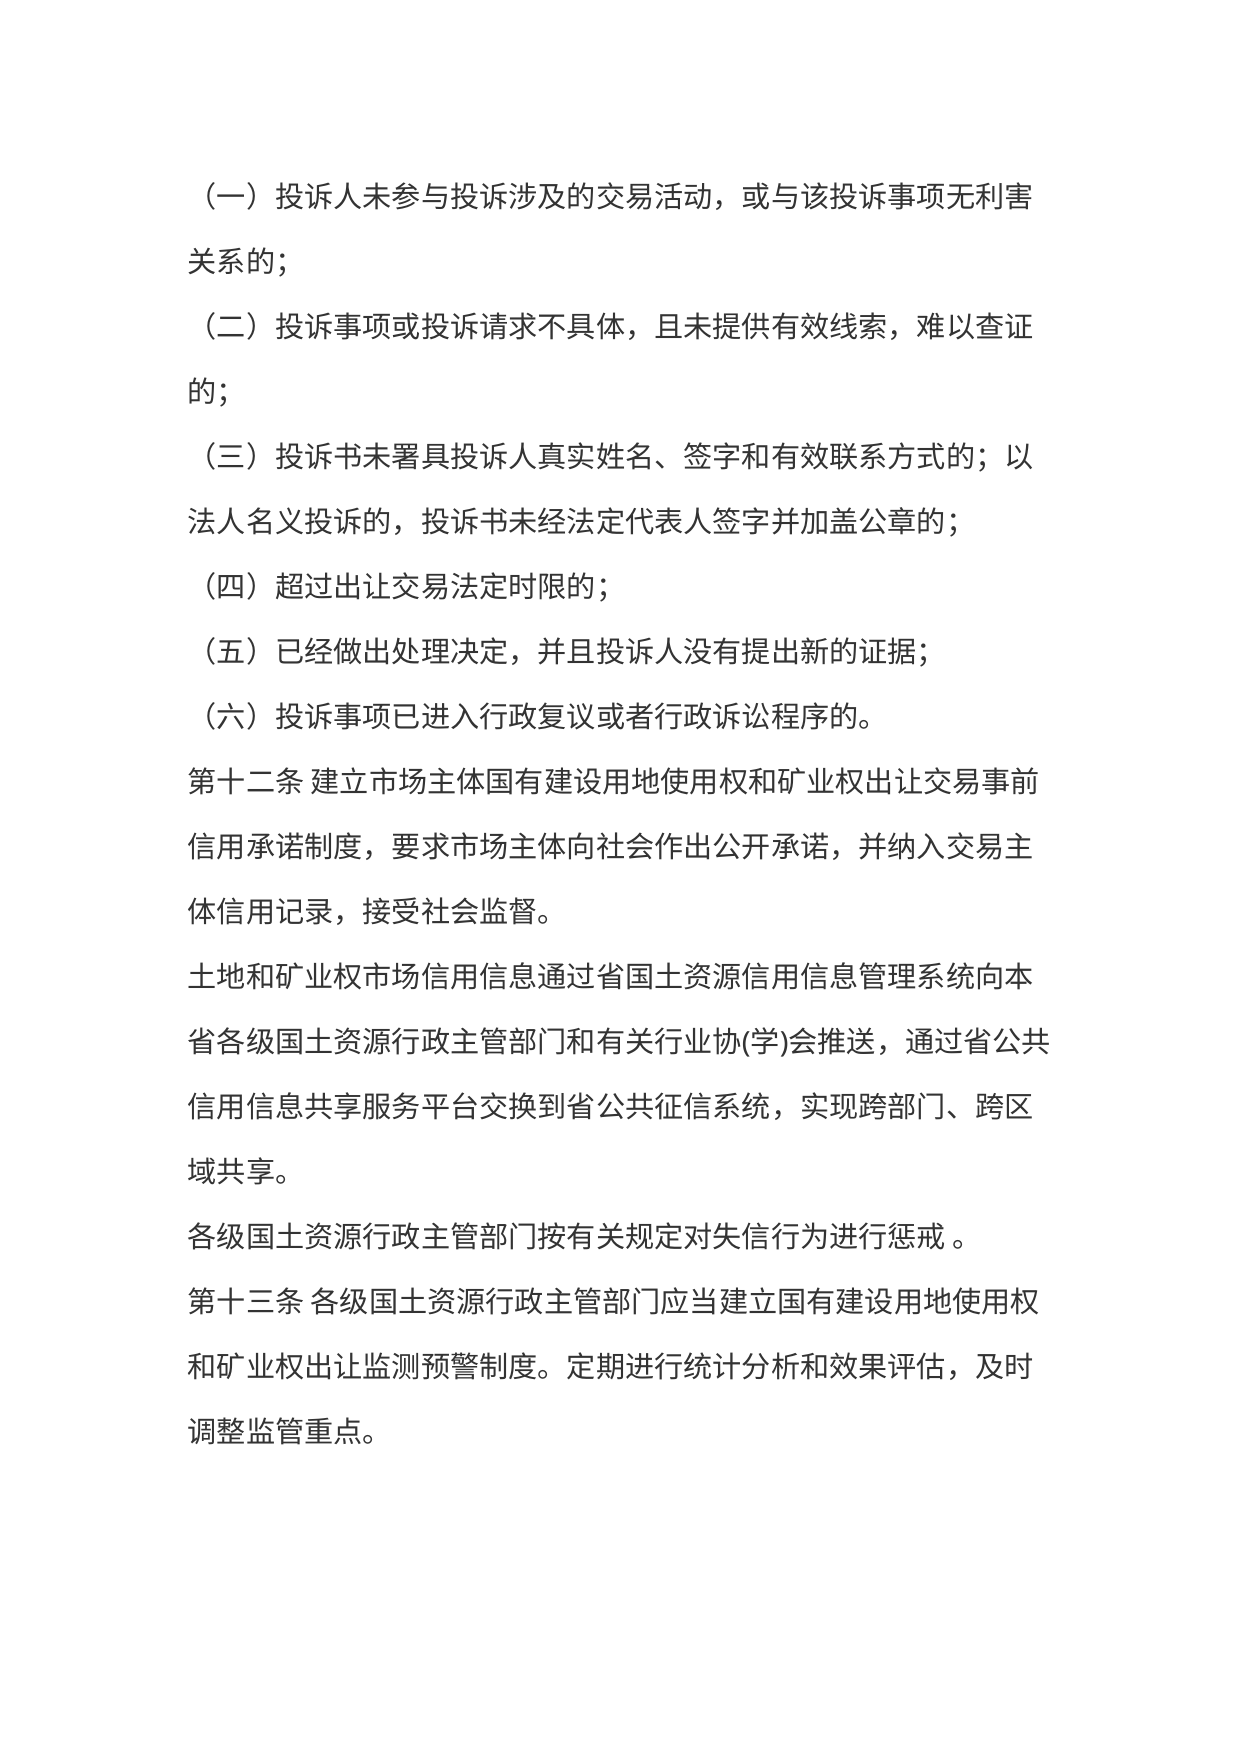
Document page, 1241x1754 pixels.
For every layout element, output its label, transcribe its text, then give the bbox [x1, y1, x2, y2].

text （二）投诉事项或投诉请求不具体，且未提供有效线索，难以查证的； [187, 292, 1053, 422]
text （一）投诉人未参与投诉涉及的交易活动，或与该投诉事项无利害关系的； [187, 162, 1053, 292]
text （三）投诉书未署具投诉人真实姓名、签字和有效联系方式的；以法人名义投诉的，投诉书未经法定代表人签字并加盖公章的； [187, 422, 1053, 552]
text （四）超过出让交易法定时限的； [187, 552, 1053, 617]
text 各级国土资源行政主管部门按有关规定对失信行为进行惩戒 。 [187, 1202, 1053, 1267]
text 土地和矿业权市场信用信息通过省国土资源信用信息管理系统向本省各级国土资源行政主管部门和有关行业协(学)会推送，通过省公共信用信息共享服务平台交换到省公共征信系统，实现跨部门、跨区域共享。 [187, 942, 1053, 1202]
text （五）已经做出处理决定，并且投诉人没有提出新的证据； [187, 617, 1053, 682]
text 第十三条 各级国土资源行政主管部门应当建立国有建设用地使用权和矿业权出让监测预警制度。定期进行统计分析和效果评估，及时调整监管重点。 [187, 1267, 1053, 1462]
text 第十二条 建立市场主体国有建设用地使用权和矿业权出让交易事前信用承诺制度，要求市场主体向社会作出公开承诺，并纳入交易主体信用记录，接受社会监督。 [187, 747, 1053, 942]
text （六）投诉事项已进入行政复议或者行政诉讼程序的。 [187, 682, 1053, 747]
